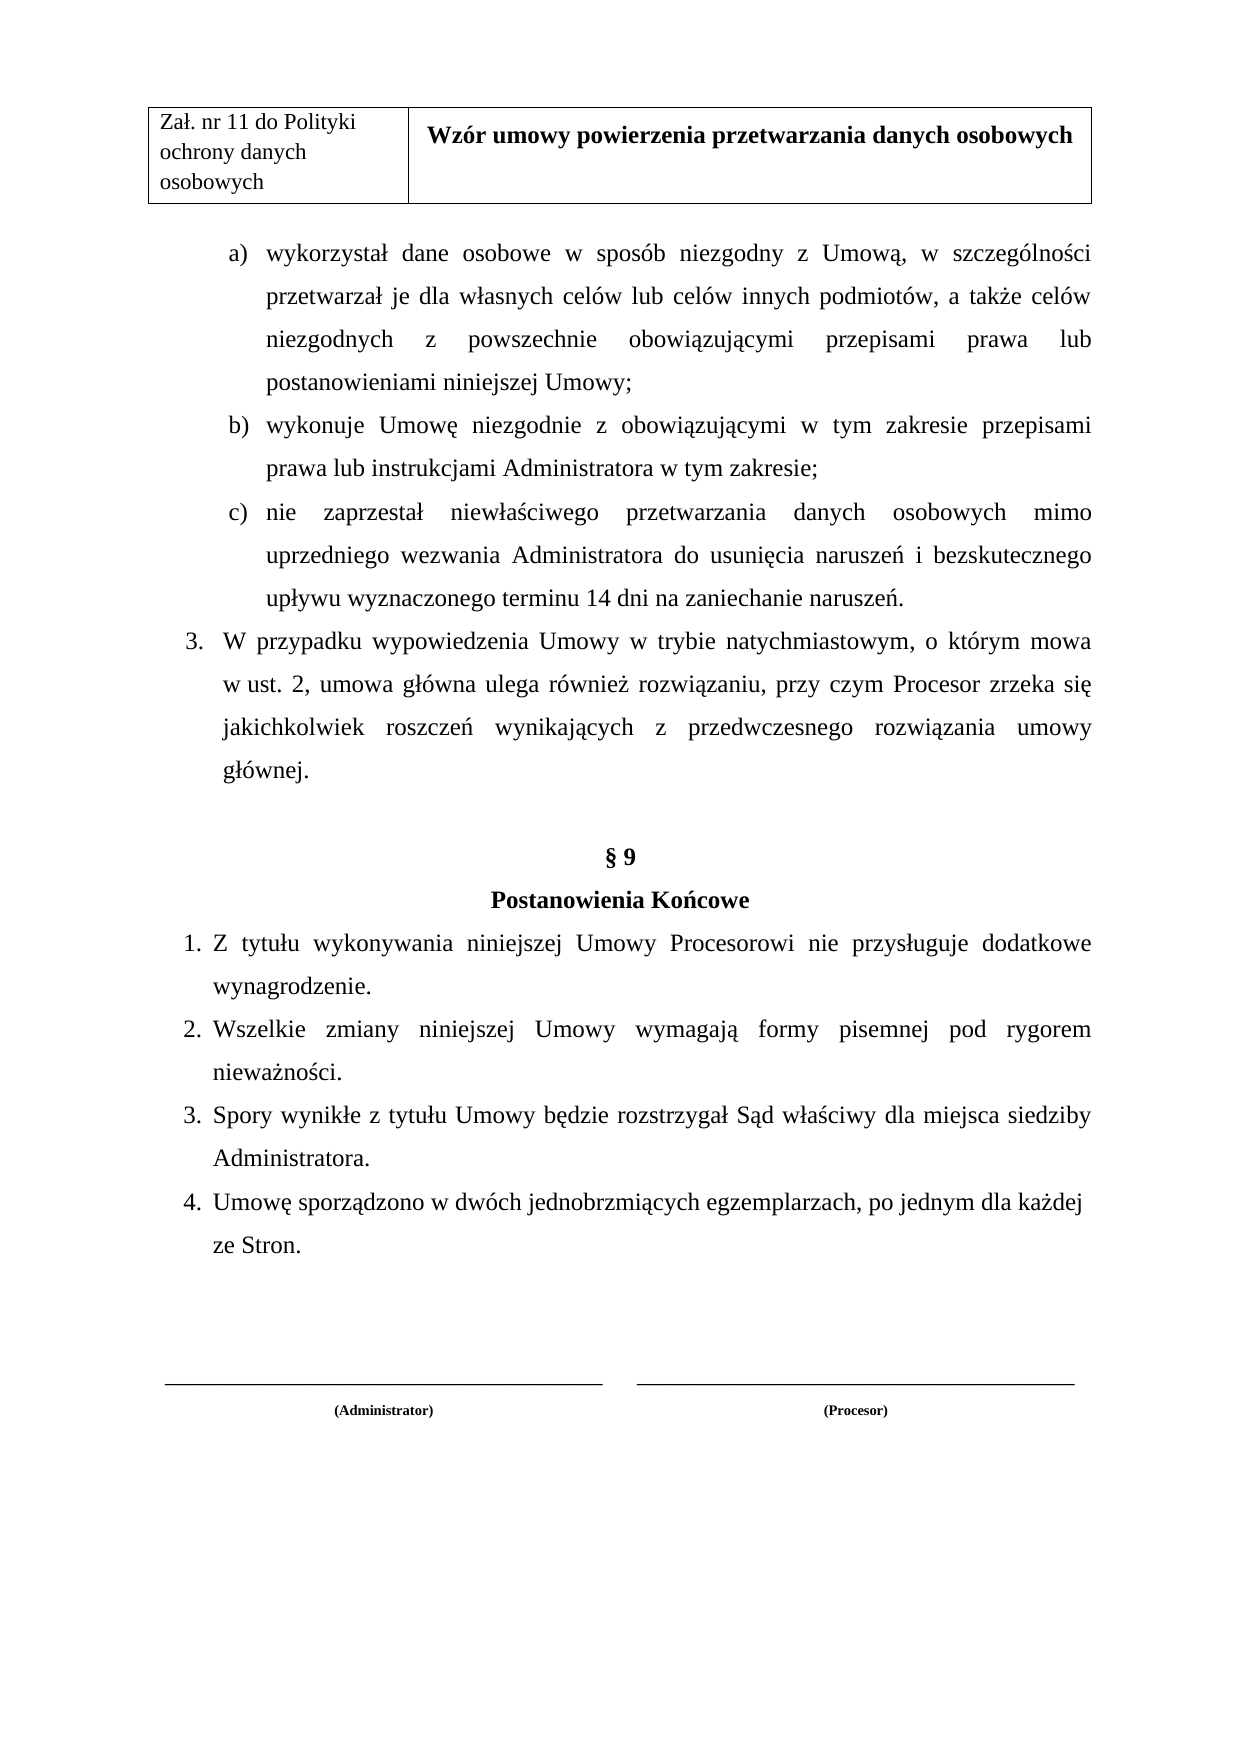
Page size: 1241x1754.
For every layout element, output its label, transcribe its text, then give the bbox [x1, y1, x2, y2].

list Umowę sporządzono w dwóch jednobrzmiących egzemplarzach, po jednym dla każdej ze Stron. [183, 1187, 1092, 1258]
list W przypadku wypowiedzenia Umowy w trybie natychmiastowym, o którym mowa w ust. 2, umowa główna ulega również rozwiązaniu, przy czym Procesor zrzeka się jakichkolwiek roszczeń wynikających z przedwczesnego rozwiązania umowy głównej. [185, 626, 1092, 784]
table_cell (Administrator) [148, 1402, 619, 1445]
list nie zaprzestał niewłaściwego przetwarzania danych osobowych mimo uprzedniego wezwania Administratora do usunięcia naruszeń i bezskutecznego upływu wyznaczonego terminu 14 dni na zaniechanie naruszeń. [228, 497, 1092, 612]
table_header ___________________________________ [148, 1359, 619, 1402]
list Z tytułu wykonywania niniejszej Umowy Procesorowi nie przysługuje dodatkowe wynagrodzenie. [183, 928, 1092, 1000]
text § 9 [148, 842, 1092, 870]
table_cell (Procesor) [620, 1402, 1091, 1445]
list Spory wynikłe z tytułu Umowy będzie rozstrzygał Sąd właściwy dla miejsca siedziby Administratora. [183, 1100, 1092, 1172]
table_header ___________________________________ [620, 1359, 1091, 1402]
list wykorzystał dane osobowe w sposób niezgodny z Umową, w szczególności przetwarzał je dla własnych celów lub celów innych podmiotów, a także celów niezgodnych z powszechnie obowiązującymi przepisami prawa lub postanowieniami niniejszej Umowy; [228, 238, 1092, 396]
list wykonuje Umowę niezgodnie z obowiązującymi w tym zakresie przepisami prawa lub instrukcjami Administratora w tym zakresie; [228, 410, 1092, 482]
list Wszelkie zmiany niniejszej Umowy wymagają formy pisemnej pod rygorem nieważności. [183, 1014, 1092, 1086]
text Postanowienia Końcowe [148, 885, 1092, 913]
